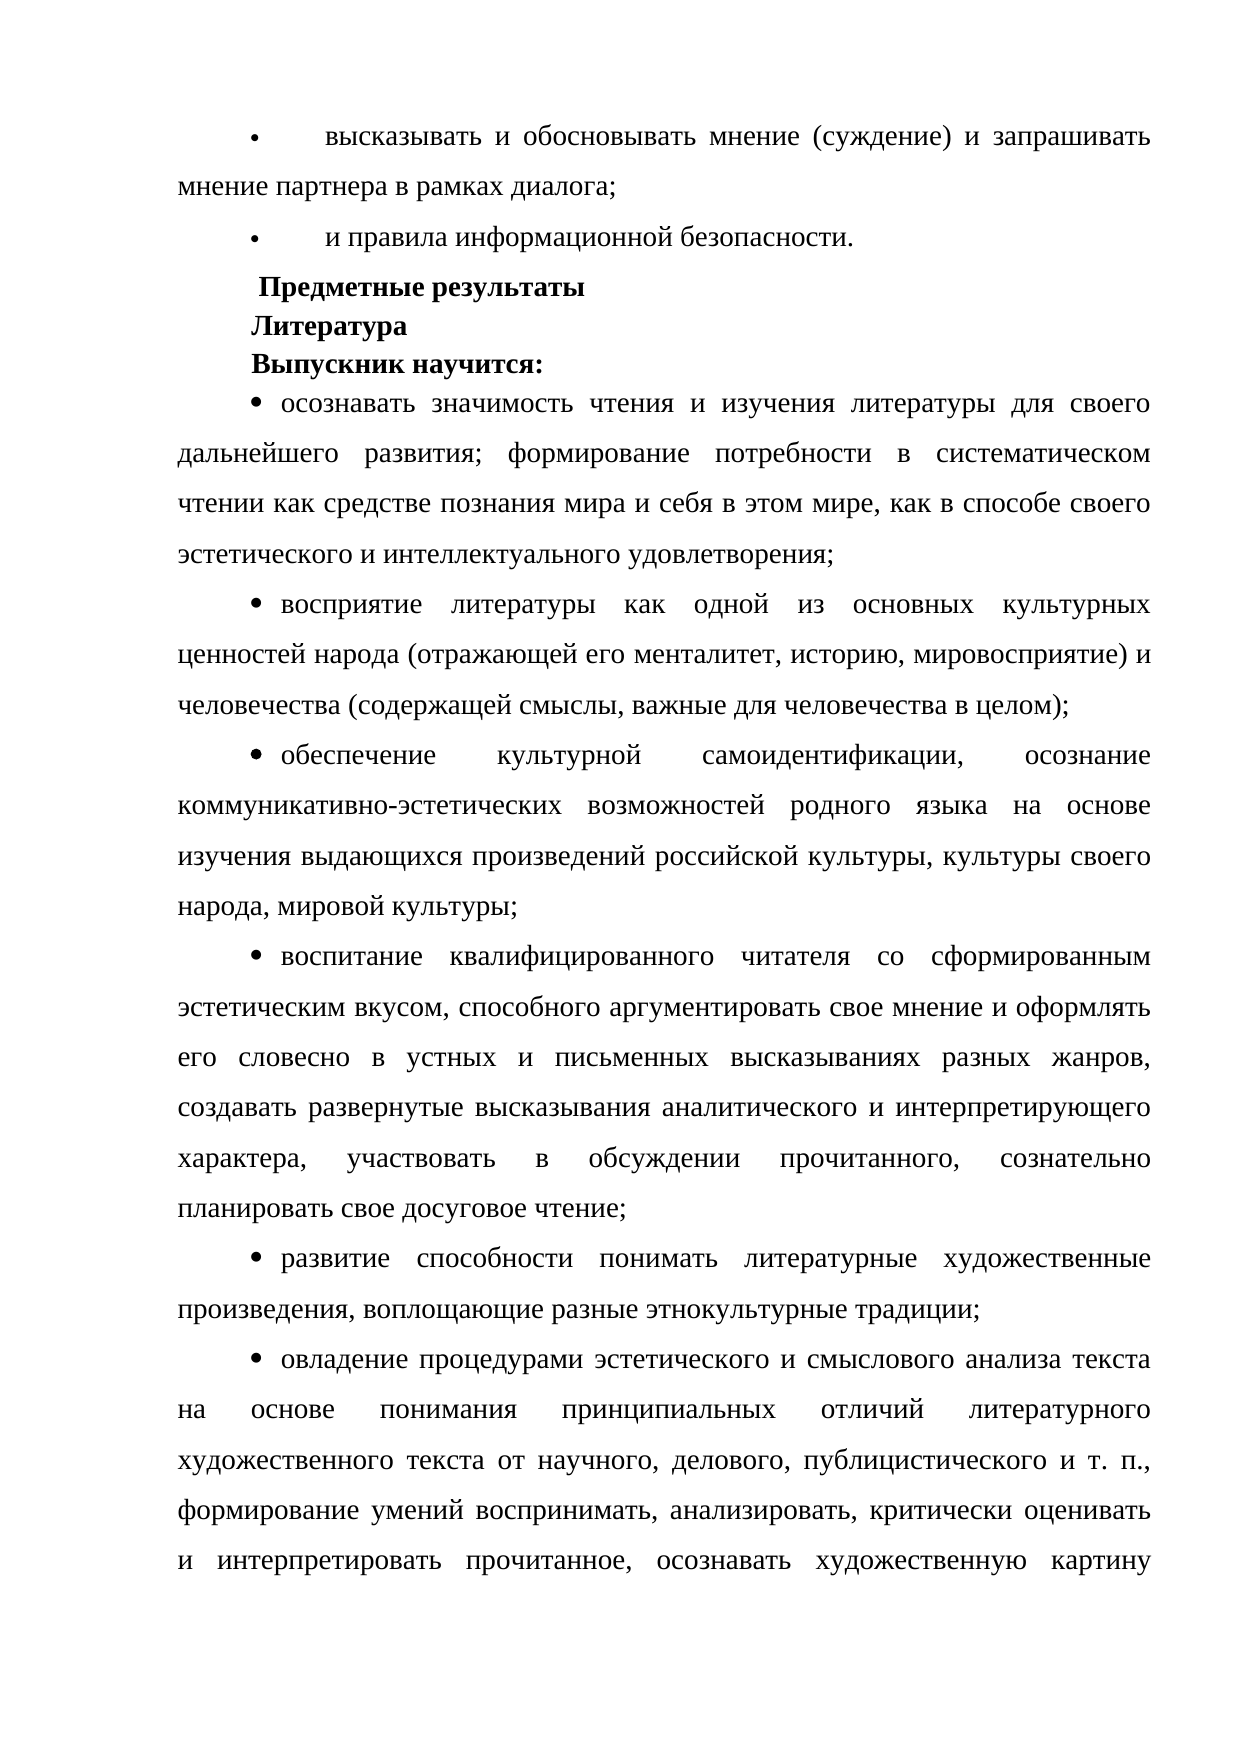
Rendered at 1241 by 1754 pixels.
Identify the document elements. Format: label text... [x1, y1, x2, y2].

list восприятие литературы как одной из основных культурных ценностей народа (отражающей его менталитет, историю, мировосприятие) и человечества (содержащей смыслы, важные для человечества в целом); [177, 586, 1152, 720]
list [177, 1341, 1152, 1576]
list воспитание квалифицированного читателя со сформированным эстетическим вкусом, способного аргументировать свое мнение и оформлять его словесно в устных и письменных высказываниях разных жанров, создавать развернутые высказывания аналитического и интерпретирующего характера, участвовать в обсуждении прочитанного, сознательно планировать свое досуговое чтение; [177, 938, 1152, 1224]
text Предметные результаты [177, 269, 1152, 303]
text Выпускник научится: [177, 346, 1152, 380]
list и правила информационной безопасности. [177, 219, 1152, 252]
text Литература [177, 308, 1152, 341]
list осознавать значимость чтения и изучения литературы для своего дальнейшего развития; формирование потребности в систематическом чтении как средстве познания мира и себя в этом мире, как в способе своего эстетического и интеллектуального удовлетворения; [177, 385, 1152, 569]
list высказывать и обосновывать мнение (суждение) и запрашивать мнение партнера в рамках диалога; [177, 118, 1152, 202]
list обеспечение культурной самоидентификации, осознание коммуникативно-эстетических возможностей родного языка на основе изучения выдающихся произведений российской культуры, культуры своего народа, мировой культуры; [177, 737, 1152, 922]
list развитие способности понимать литературные художественные произведения, воплощающие разные этнокультурные традиции; [177, 1240, 1152, 1324]
